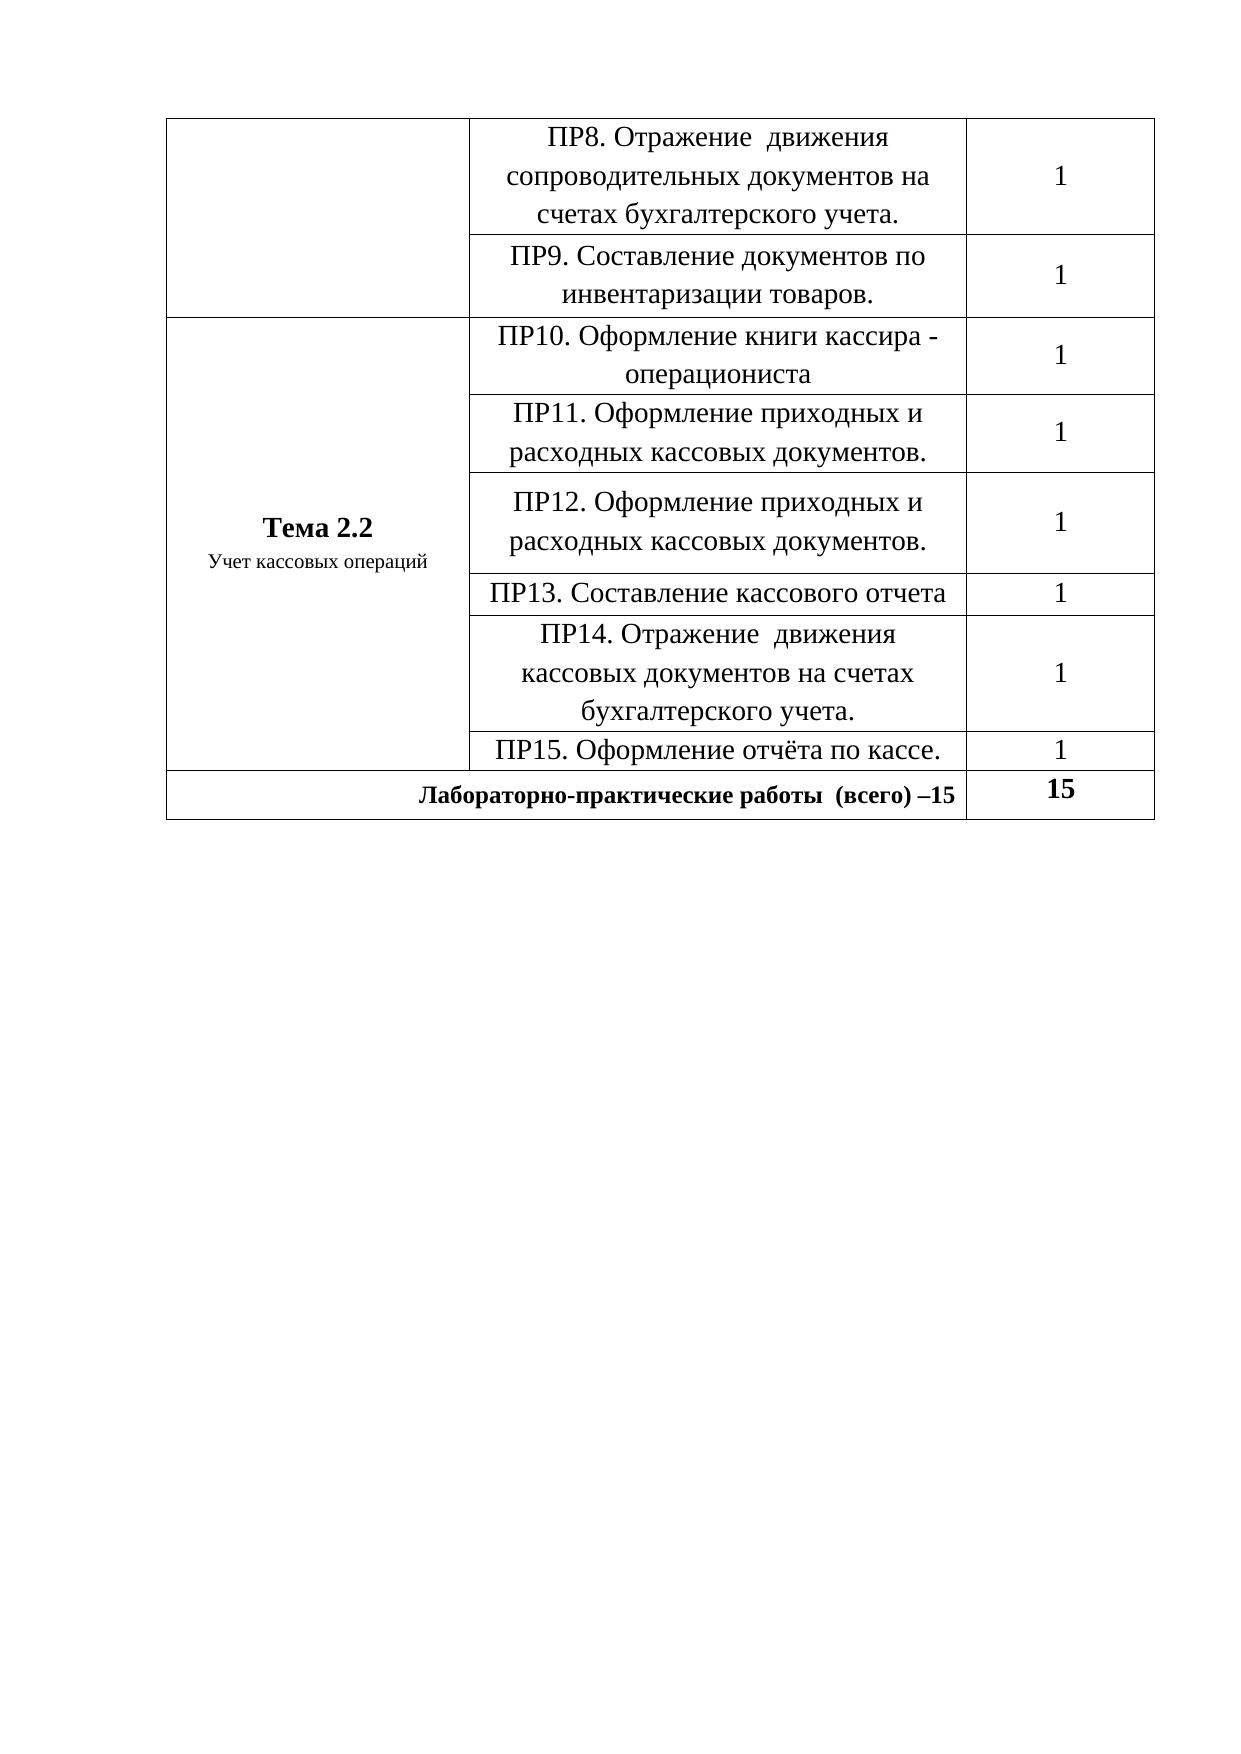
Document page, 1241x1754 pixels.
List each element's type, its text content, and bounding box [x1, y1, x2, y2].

table_cell ПР9. Составление документов по инвентаризации товаров. [470, 235, 966, 317]
table_cell 1 [967, 235, 1154, 317]
table_cell 1 [967, 473, 1154, 573]
table_cell ПР12. Оформление приходных и расходных кассовых документов. [470, 473, 966, 573]
table_cell ПР15. Оформление отчёта по кассе. [470, 732, 966, 770]
table_cell Тема 2.2 Учет кассовых операций [167, 318, 469, 770]
table_cell 1 [967, 395, 1154, 472]
table_cell ПР8. Отражение движения сопроводительных документов на счетах бухгалтерского учета. [470, 119, 966, 234]
table_cell Лабораторно-практические работы (всего) –15 [167, 771, 966, 819]
table_cell 15 [967, 771, 1154, 819]
table_cell ПР11. Оформление приходных и расходных кассовых документов. [470, 395, 966, 472]
table_cell ПР13. Составление кассового отчета [470, 574, 966, 615]
table_cell ПР10. Оформление книги кассира - операциониста [470, 318, 966, 394]
table_cell 1 [967, 318, 1154, 394]
table_cell 1 [967, 616, 1154, 731]
table_cell 1 [967, 574, 1154, 615]
table_cell 1 [967, 119, 1154, 234]
table_cell ПР14. Отражение движения кассовых документов на счетах бухгалтерского учета. [470, 616, 966, 731]
table_cell 1 [967, 732, 1154, 770]
